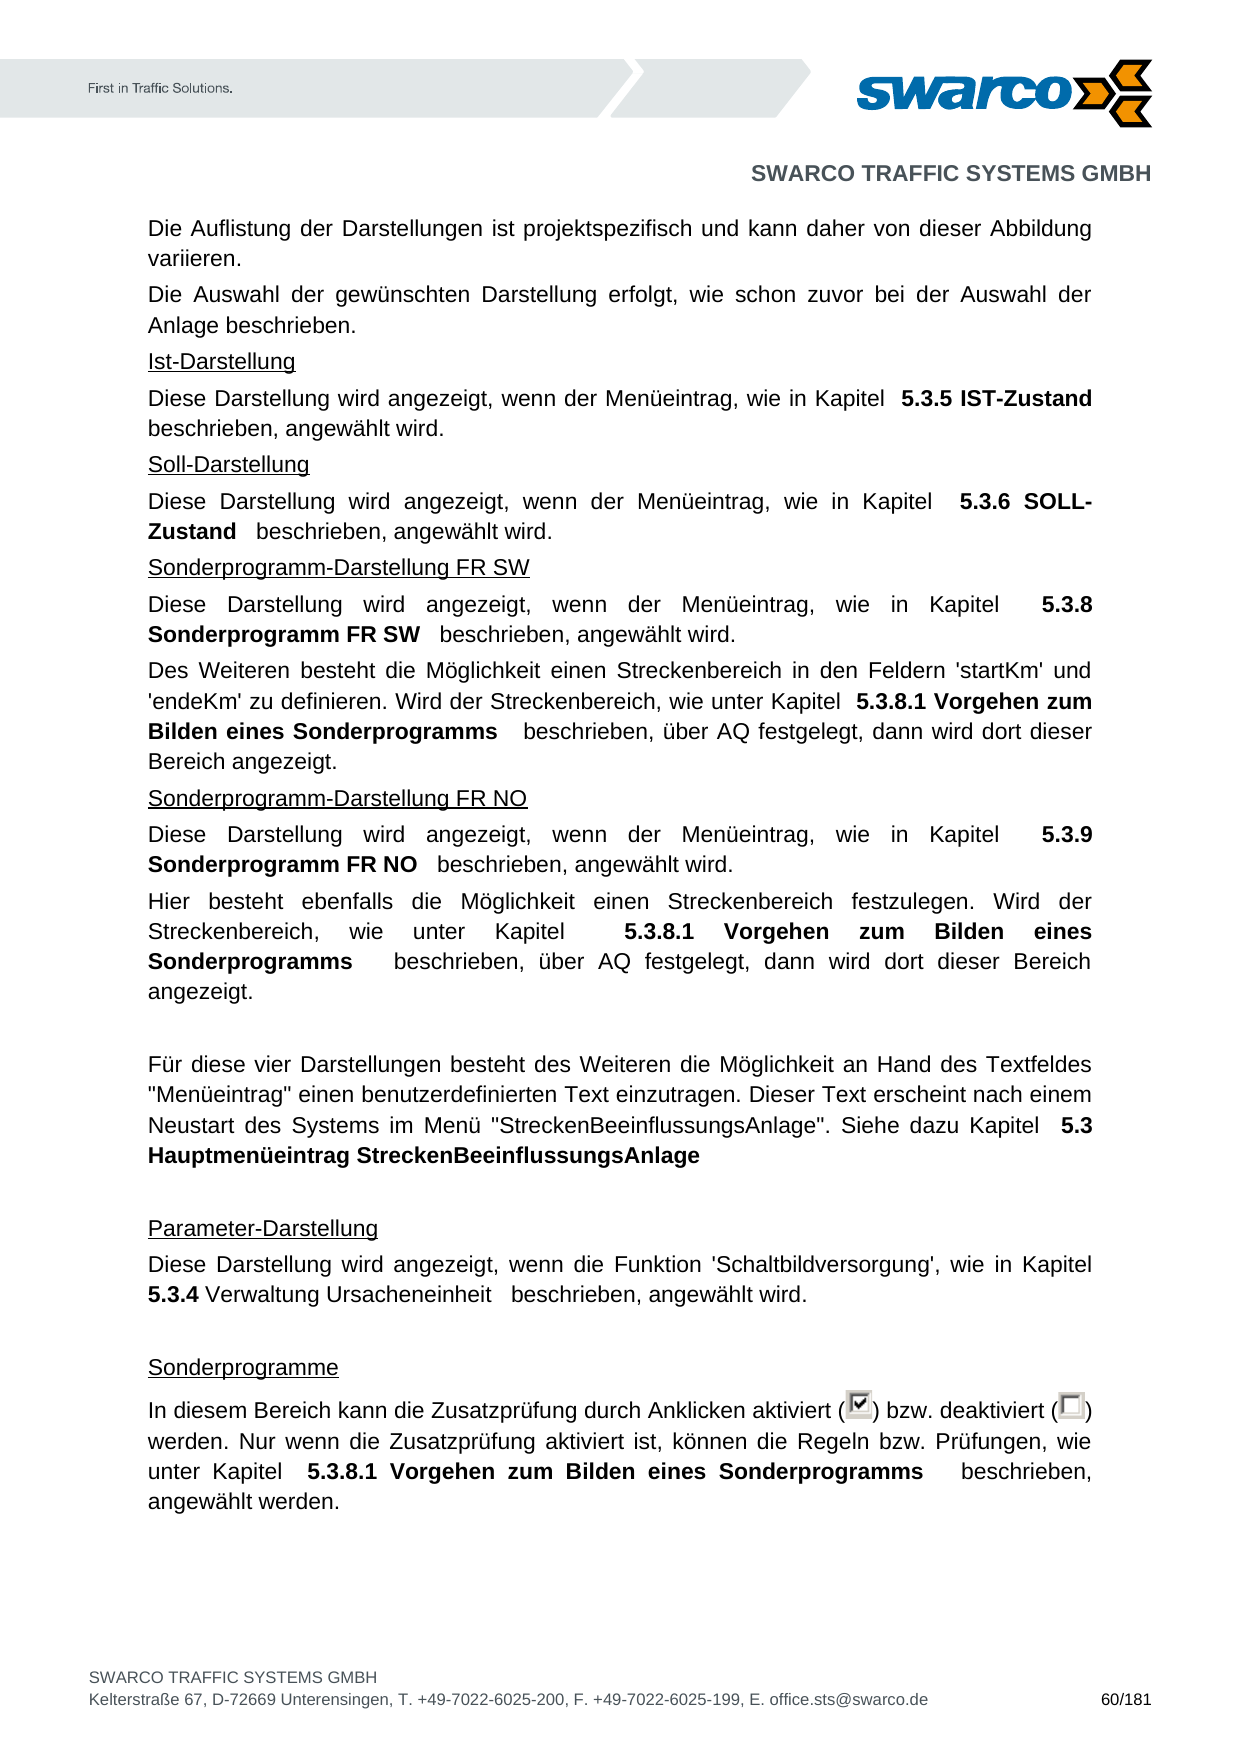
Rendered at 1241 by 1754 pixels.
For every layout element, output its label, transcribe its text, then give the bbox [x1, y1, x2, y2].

text Für diese vier Darstellungen besteht des Weiteren die Möglichkeit an Hand des Textfeldes "Menüeintrag" einen benutzerdefinierten Text einzutragen. Dieser Text erscheint nach einem Neustart des Systems im Menü "StreckenBeeinflussungsAnlage". Siehe dazu Kapitel 5.3 Hauptmenüeintrag StreckenBeeinflussungsAnlage [148, 1051, 1092, 1168]
text Hier besteht ebenfalls die Möglichkeit einen Streckenbereich festzulegen. Wird der Streckenbereich, wie unter Kapitel 5.3.8.1 Vorgehen zum Bilden eines Sonderprogramms beschrieben, über AQ festgelegt, dann wird dort dieser Bereich angezeigt. [148, 888, 1092, 1004]
picture [845, 1390, 873, 1419]
text Diese Darstellung wird angezeigt, wenn der Menüeintrag, wie in Kapitel 5.3.9 Sonderprogramm FR NO beschrieben, angewählt wird. [148, 821, 1092, 877]
text In diesem Bereich kann die Zusatzprüfung durch Anklicken aktiviert () bzw. deaktiviert () werden. Nur wenn die Zusatzprüfung aktiviert ist, können die Regeln bzw. Prüfungen, wie unter Kapitel 5.3.8.1 Vorgehen zum Bilden eines Sonderprogramms beschrieben, angewählt werden. [148, 1391, 1092, 1514]
text Sonderprogramm-Darstellung FR NO [148, 784, 1092, 811]
text Die Auswahl der gewünschten Darstellung erfolgt, wie schon zuvor bei der Auswahl der Anlage beschrieben. [148, 281, 1092, 338]
text Parameter-Darstellung [148, 1215, 1092, 1241]
text Des Weiteren besteht die Möglichkeit einen Streckenbereich in den Feldern 'startKm' und 'endeKm' zu definieren. Wird der Streckenbereich, wie unter Kapitel 5.3.8.1 Vorgehen zum Bilden eines Sonderprogramms beschrieben, über AQ festgelegt, dann wird dort dieser Bereich angezeigt. [148, 657, 1092, 774]
text Sonderprogramme [148, 1354, 1092, 1381]
text Sonderprogramm-Darstellung FR SW [148, 554, 1092, 581]
picture [1058, 1392, 1085, 1419]
text Soll-Darstellung [148, 451, 1092, 477]
text Diese Darstellung wird angezeigt, wenn der Menüeintrag, wie in Kapitel 5.3.6 SOLL-Zustand beschrieben, angewählt wird. [148, 488, 1092, 544]
text Diese Darstellung wird angezeigt, wenn die Funktion 'Schaltbildversorgung', wie in Kapitel 5.3.4 Verwaltung Ursacheneinheit beschrieben, angewählt wird. [148, 1251, 1092, 1308]
text Diese Darstellung wird angezeigt, wenn der Menüeintrag, wie in Kapitel 5.3.8 Sonderprogramm FR SW beschrieben, angewählt wird. [148, 591, 1092, 647]
text Ist-Darstellung [148, 348, 1092, 374]
text Die Auflistung der Darstellungen ist projektspezifisch und kann daher von dieser Abbildung variieren. [148, 215, 1092, 271]
text Diese Darstellung wird angezeigt, wenn der Menüeintrag, wie in Kapitel 5.3.5 IST-Zustand beschrieben, angewählt wird. [148, 384, 1092, 441]
